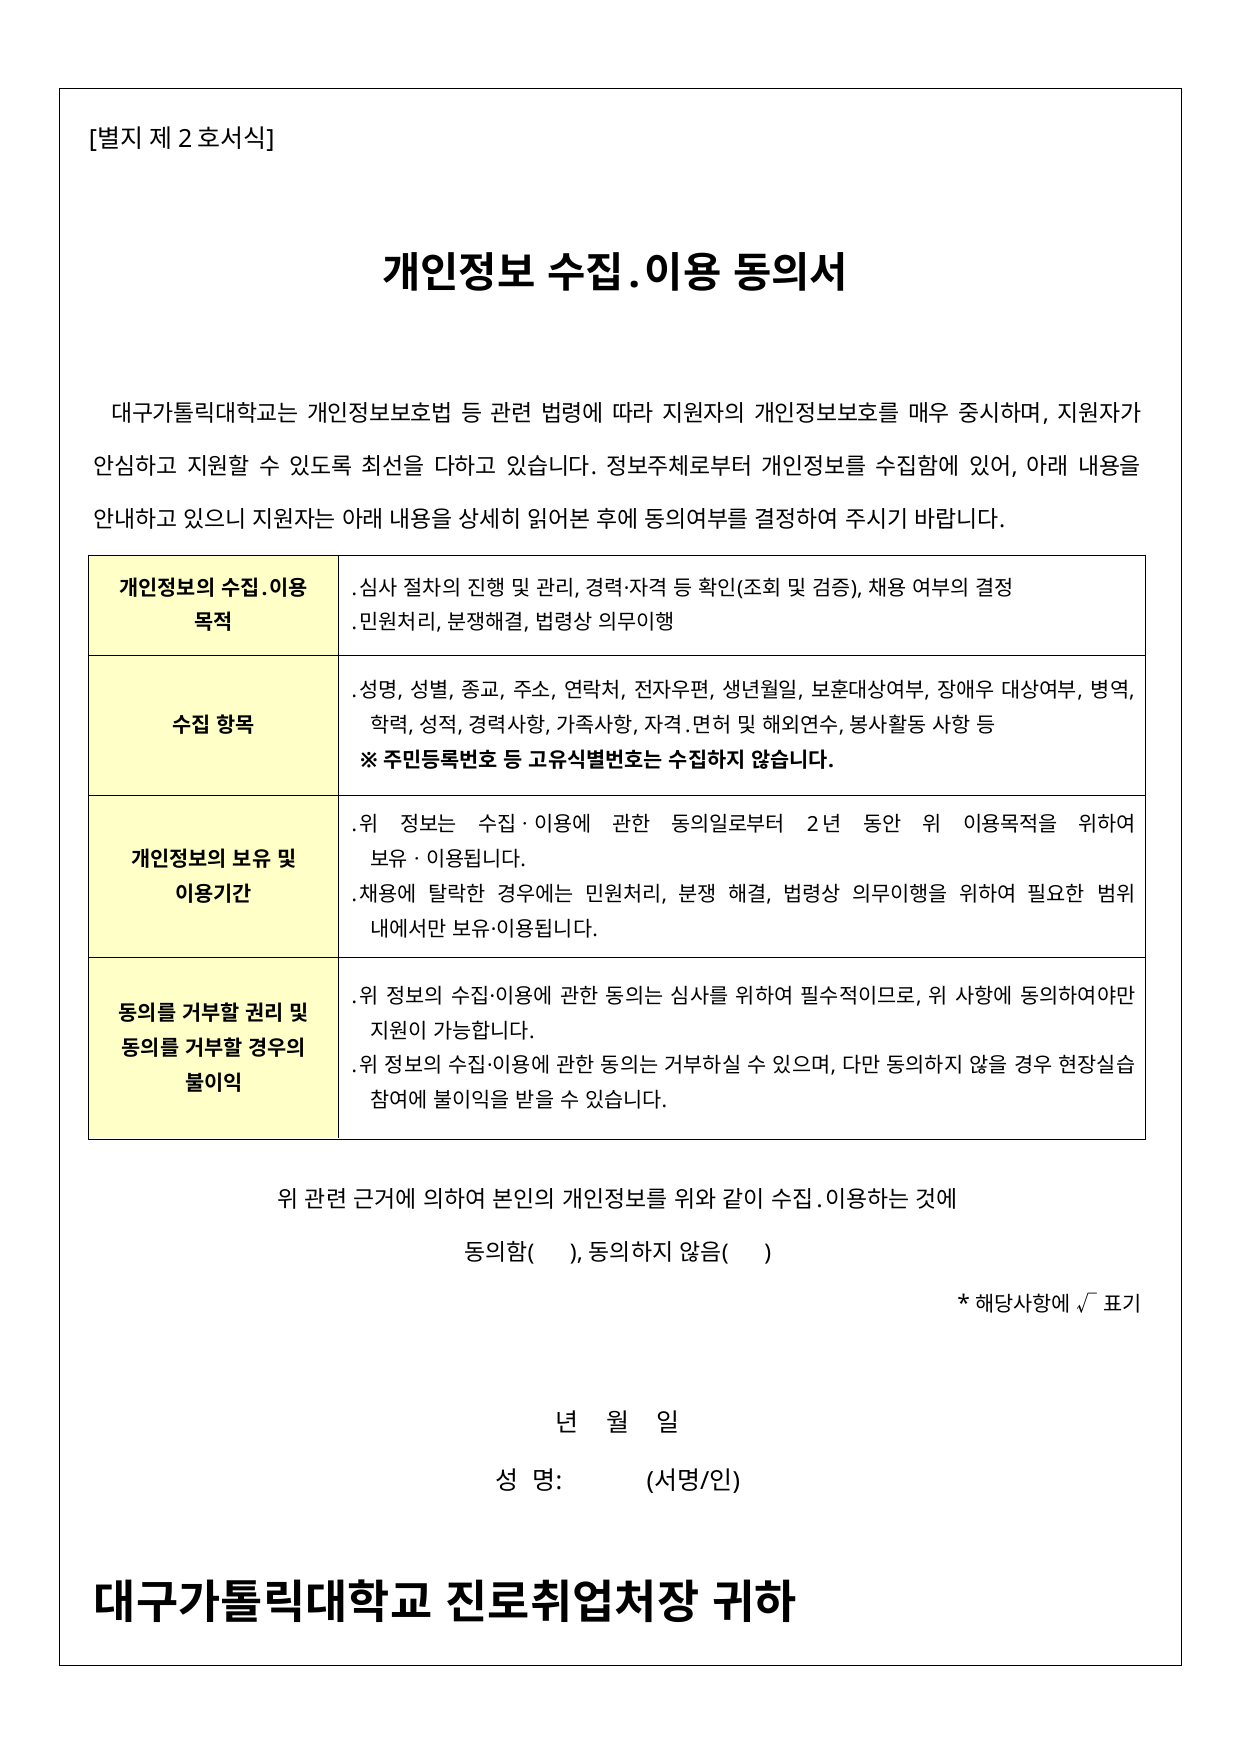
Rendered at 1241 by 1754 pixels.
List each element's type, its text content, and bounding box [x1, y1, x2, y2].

table_cell ․위 정보는 수집ㆍ이용에 관한 동의일로부터 2년 동안 위 이용목적을 위하여 보유ㆍ이용됩니다. ․채용에 탈락한 경우에는 민원처리, 분쟁 해결, 법령상 의무이행을 위하여 필요한 범위 내에서만 보유·이용됩니다. [339, 796, 1145, 957]
text 성 명: (서명/인) [94, 1419, 1141, 1497]
table_cell ․성명, 성별, 종교, 주소, 연락처, 전자우편, 생년월일, 보훈대상여부, 장애우 대상여부, 병역, 학력, 성적, 경력사항, 가족사항, 자격․면허 및 해외연수, 봉사활동 사항 등 ※ 주민등록번호 등 고유식별번호는 수집하지 않습니다. [339, 656, 1145, 795]
table_cell ․위 정보의 수집·이용에 관한 동의는 심사를 위하여 필수적이므로, 위 사항에 동의하여야만 지원이 가능합니다. ․위 정보의 수집·이용에 관한 동의는 거부하실 수 있으며, 다만 동의하지 않을 경우 현장실습 참여에 불이익을 받을 수 있습니다. [339, 958, 1145, 1138]
table_header 개인정보의 수집․이용 목적 [89, 556, 338, 655]
text 개인정보 수집․이용 동의서 [88, 239, 1141, 299]
text 동의함( ), 동의하지 않음( ) [94, 1192, 1141, 1246]
table_cell 수집 항목 [89, 656, 338, 795]
text 년 월 일 [94, 1361, 1141, 1419]
text 대구가톨릭대학교는 개인정보보호법 등 관련 법령에 따라 지원자의 개인정보보호를 매우 중시하며, 지원자가 안심하고 지원할 수 있도록 최선을 다하고 있습니다. 정보주체로부터 개인정보를 수집함에 있어, 아래 내용을 안내하고 있으니 지원자는 아래 내용을 상세히 읽어본 후에 동의여부를 결정하여 주시기 바랍니다. [94, 395, 1141, 534]
table_cell 개인정보의 보유 및 이용기간 [89, 796, 338, 957]
text * 해당사항에 √ 표기 [94, 1246, 1141, 1318]
text [별지 제2호서식] [88, 118, 1152, 154]
text 대구가톨릭대학교 진로취업처장 귀하 [94, 1524, 1141, 1632]
table_header ․심사 절차의 진행 및 관리, 경력·자격 등 확인(조회 및 검증), 채용 여부의 결정 ․민원처리, 분쟁해결, 법령상 의무이행 [339, 556, 1145, 655]
text 위 관련 근거에 의하여 본인의 개인정보를 위와 같이 수집․이용하는 것에 [94, 1140, 1141, 1192]
table_cell 동의를 거부할 권리 및 동의를 거부할 경우의 불이익 [89, 958, 338, 1138]
